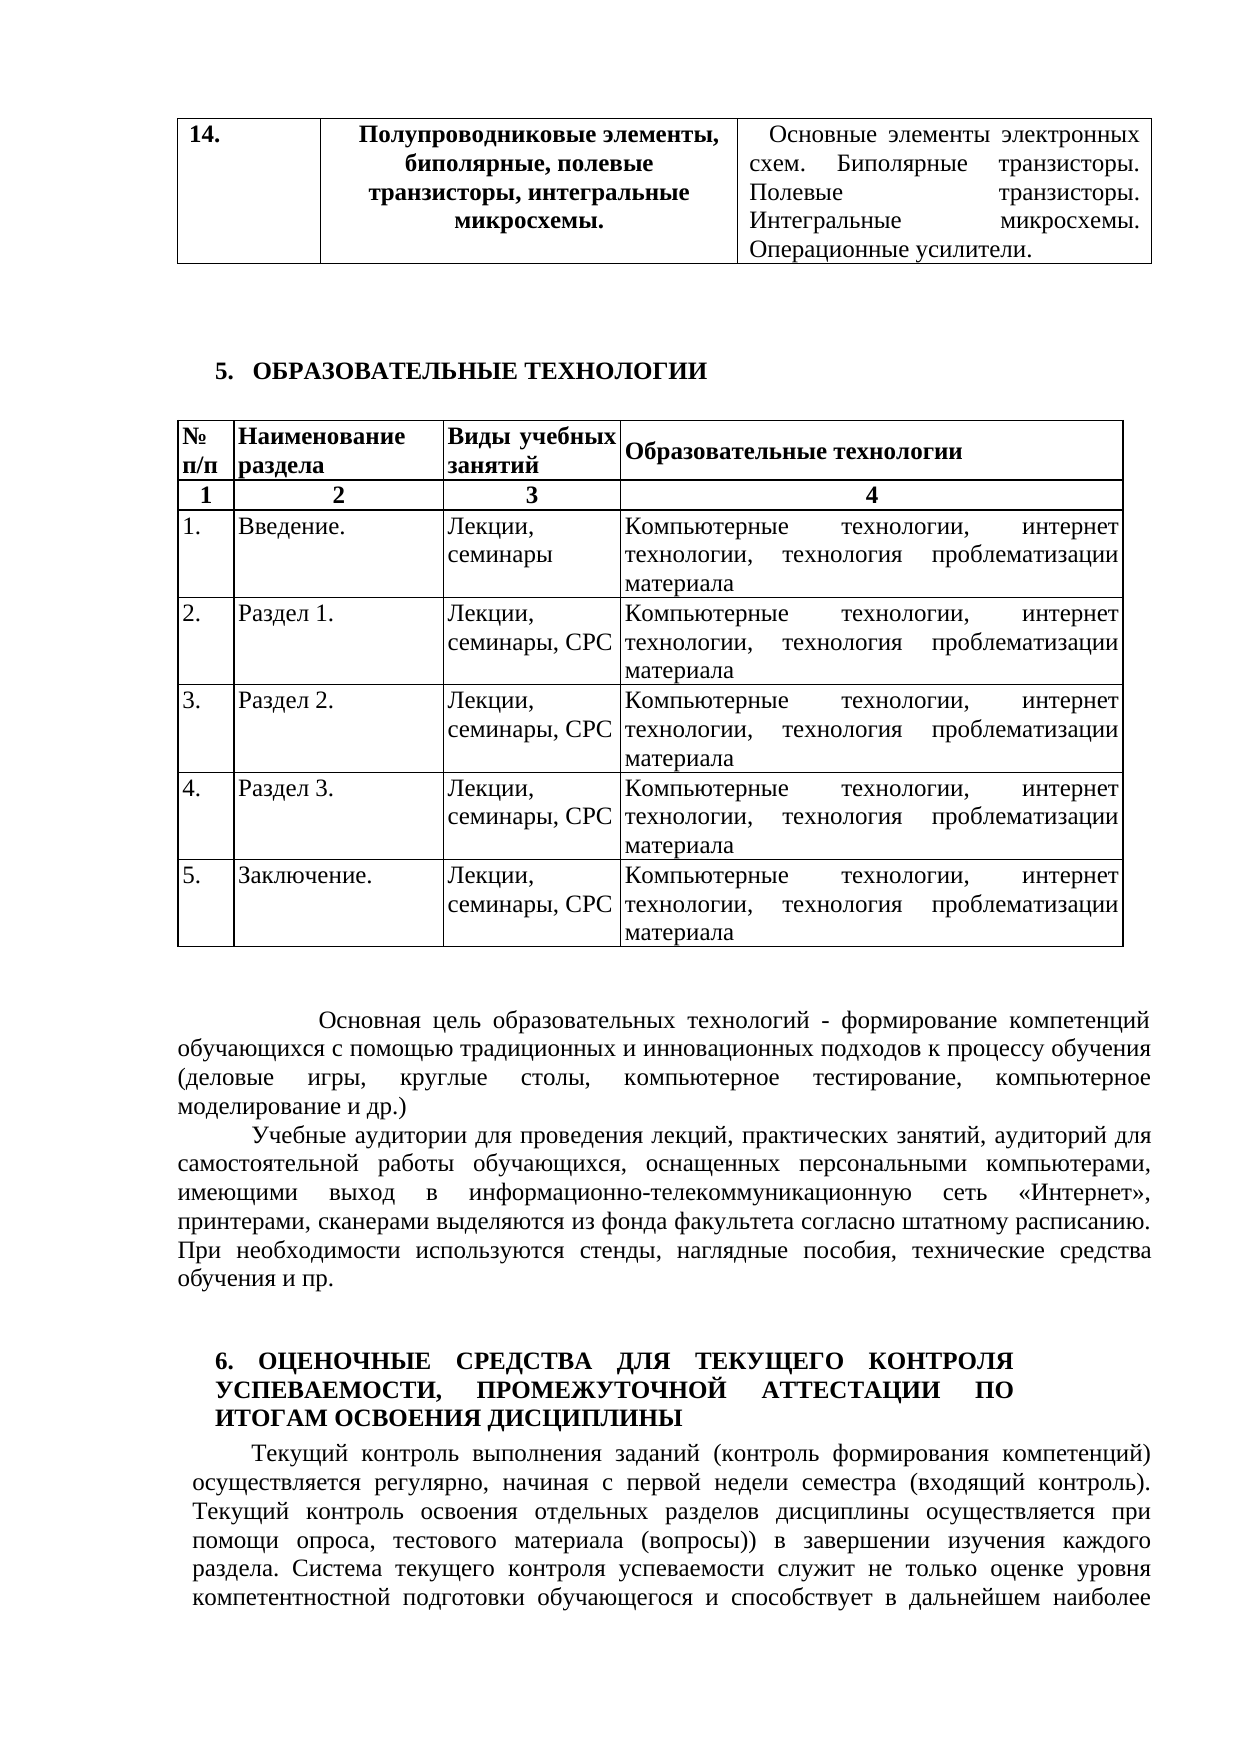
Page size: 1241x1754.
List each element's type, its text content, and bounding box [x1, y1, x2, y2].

list ОБРАЗОВАТЕЛЬНЫЕ ТЕХНОЛОГИИ [215, 356, 1014, 385]
table_cell 4. [179, 773, 233, 859]
table_cell Компьютерные технологии, интернет технологии, технология проблематизации материала [621, 598, 1122, 684]
table_cell Компьютерные технологии, интернет технологии, технология проблематизации материала [621, 860, 1122, 946]
table_cell Компьютерные технологии, интернет технологии, технология проблематизации материала [621, 511, 1122, 597]
table_cell 1. [179, 511, 233, 597]
table_header Образовательные технологии [621, 421, 1122, 479]
table_cell 3 [444, 481, 620, 509]
table_cell Компьютерные технологии, интернет технологии, технология проблематизации материала [621, 685, 1122, 772]
table_header Виды учебных занятий [444, 421, 620, 479]
table_cell 1 [179, 481, 233, 509]
table_cell Лекции, семинары, СРС [444, 598, 620, 684]
text Учебные аудитории для проведения лекций, практических занятий, аудиторий для самостоятельной работы обучающихся, оснащенных персональными компьютерами, имеющими выход в информационно-телекоммуникационную сеть «Интернет», принтерами, сканерами выделяются из фонда факультета согласно штатному расписанию. При необходимости используются стенды, наглядные пособия, технические средства обучения и пр. [177, 1120, 1152, 1292]
table_cell Лекции, семинары, СРС [444, 773, 620, 859]
table_cell 14. [178, 119, 320, 263]
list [192, 1438, 1152, 1611]
table_header № п/п [179, 421, 233, 479]
table_cell Раздел 3. [235, 773, 443, 859]
text 6. ОЦЕНОЧНЫЕ СРЕДСТВА ДЛЯ ТЕКУЩЕГО КОНТРОЛЯ УСПЕВАЕМОСТИ, ПРОМЕЖУТОЧНОЙ АТТЕСТАЦИИ ПО ИТОГАМ ОСВОЕНИЯ ДИСЦИПЛИНЫ [215, 1346, 1014, 1432]
table_cell 4 [621, 481, 1122, 509]
table_cell 3. [179, 685, 233, 772]
table_cell Лекции, семинары, СРС [444, 685, 620, 772]
table_cell 2 [235, 481, 443, 509]
table_cell Компьютерные технологии, интернет технологии, технология проблематизации материала [621, 773, 1122, 859]
text Основная цель образовательных технологий - формирование компетенций обучающихся с помощью традиционных и инновационных подходов к процессу обучения (деловые игры, круглые столы, компьютерное тестирование, компьютерное моделирование и др.) [177, 1005, 1152, 1120]
table_cell Раздел 1. [235, 598, 443, 684]
table_cell Заключение. [235, 860, 443, 946]
table_cell Раздел 2. [235, 685, 443, 772]
table_cell Лекции, семинары [444, 511, 620, 597]
table_cell Основные элементы электронных схем. Биполярные транзисторы. Полевые транзисторы. Интегральные микросхемы. Операционные усилители. [738, 119, 1151, 263]
table_cell Полупроводниковые элементы, биполярные, полевые транзисторы, интегральные микросхемы. [321, 119, 737, 263]
table_cell Введение. [235, 511, 443, 597]
table_cell 2. [179, 598, 233, 684]
table_cell Лекции, семинары, СРС [444, 860, 620, 946]
table_cell 5. [179, 860, 233, 946]
table_header Наименование раздела [235, 421, 443, 479]
